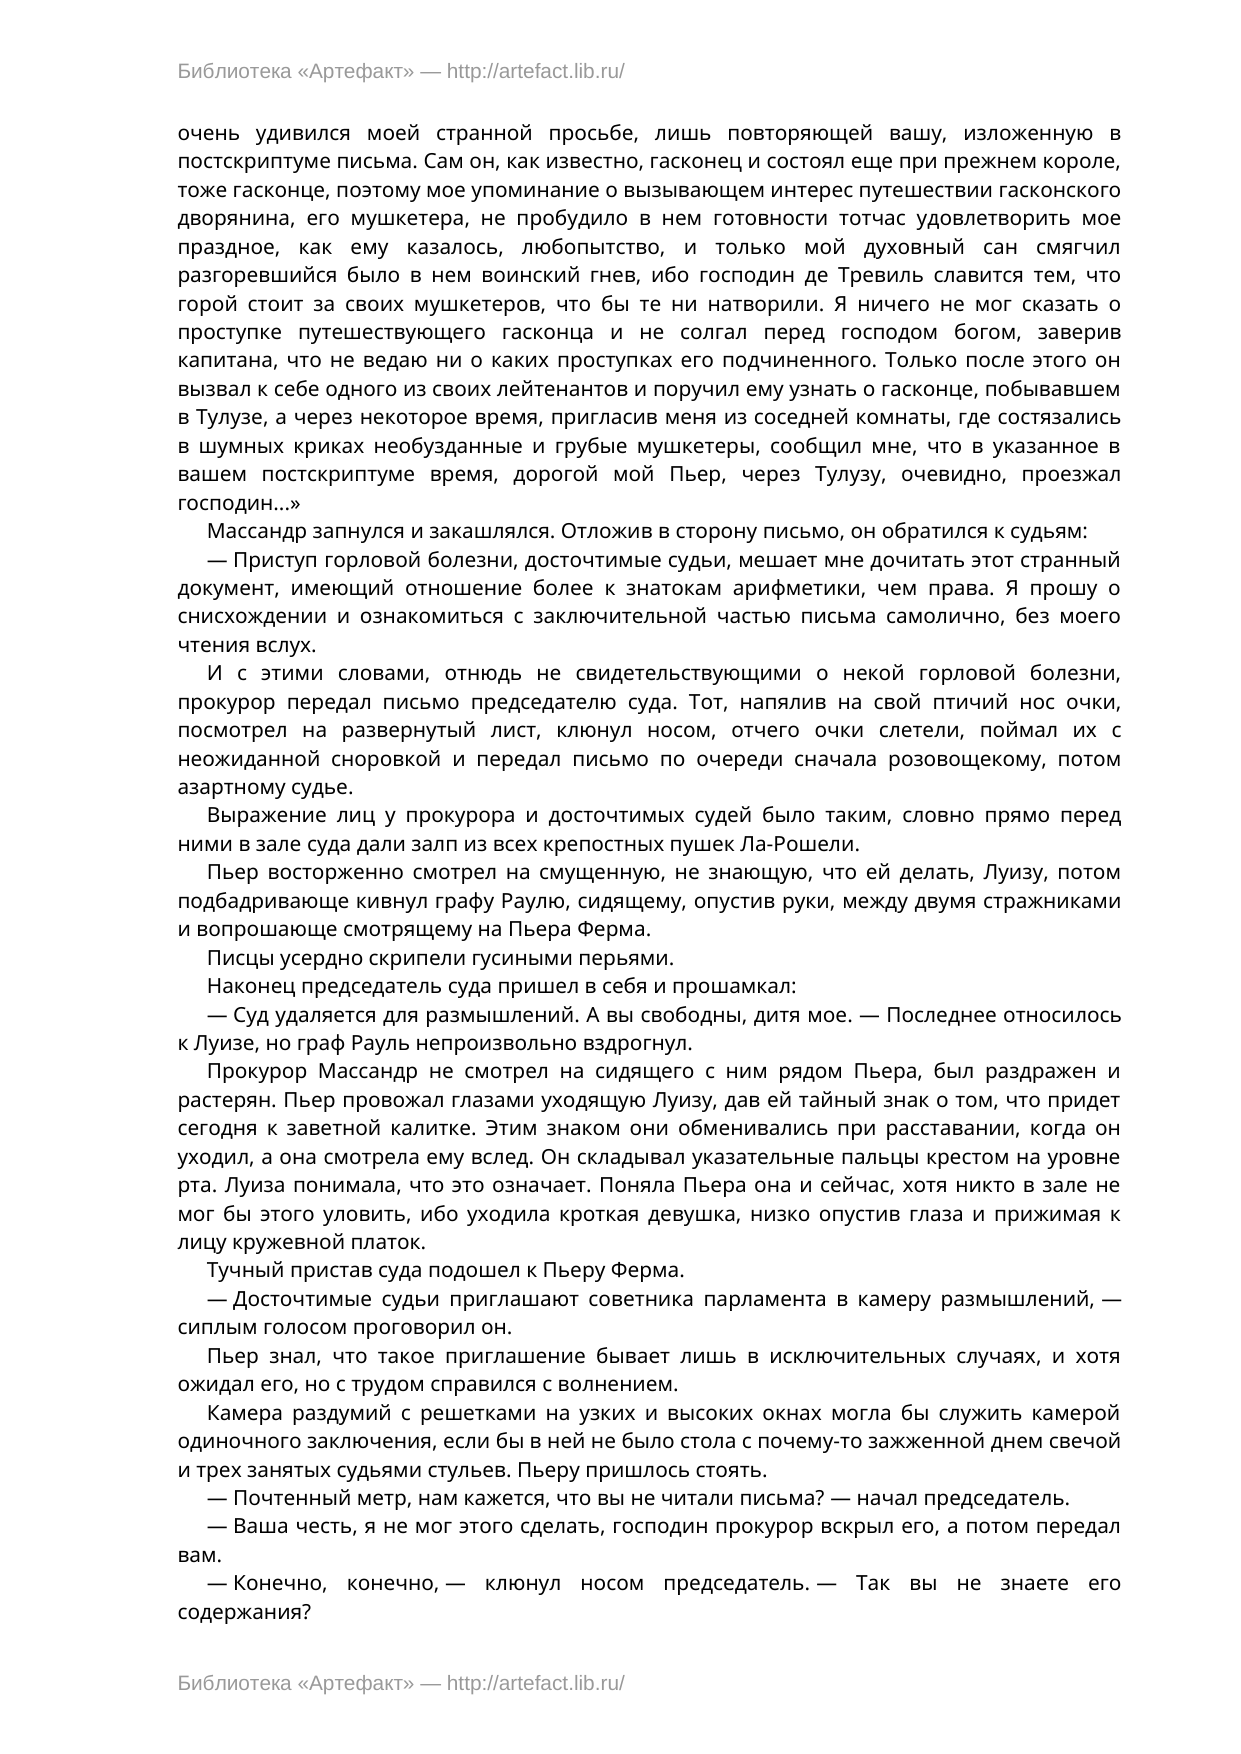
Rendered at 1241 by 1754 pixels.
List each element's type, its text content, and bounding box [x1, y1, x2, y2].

text И с этими словами, отнюдь не свидетельствующими о некой горловой болезни, прокурор передал письмо председателю суда. Тот, напялив на свой птичий нос очки, посмотрел на развернутый лист, клюнул носом, отчего очки слетели, поймал их с неожиданной сноровкой и передал письмо по очереди сначала розовощекому, потом азартному судье. [177, 658, 1122, 801]
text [177, 118, 1122, 516]
text Пьер восторженно смотрел на смущенную, не знающую, что ей делать, Луизу, потом подбадривающе кивнул графу Раулю, сидящему, опустив руки, между двумя стражниками и вопрошающе смотрящему на Пьера Ферма. [177, 857, 1122, 943]
text Писцы усердно скрипели гусиными перьями. [177, 943, 1122, 971]
text Прокурор Массандр не смотрел на сидящего с ним рядом Пьера, был раздражен и растерян. Пьер провожал глазами уходящую Луизу, дав ей тайный знак о том, что придет сегодня к заветной калитке. Этим знаком они обменивались при расставании, когда он уходил, а она смотрела ему вслед. Он складывал указательные пальцы крестом на уровне рта. Луиза понимала, что это означает. Поняла Пьера она и сейчас, хотя никто в зале не мог бы этого уловить, ибо уходила кроткая девушка, низко опустив глаза и прижимая к лицу кружевной платок. [177, 1057, 1122, 1256]
text — Почтенный метр, нам кажется, что вы не читали письма? — начал председатель. [177, 1483, 1122, 1512]
text — Конечно, конечно, — клюнул носом председатель. — Так вы не знаете его содержания? [177, 1568, 1122, 1625]
text — Приступ горловой болезни, досточтимые судьи, мешает мне дочитать этот странный документ, имеющий отношение более к знатокам арифметики, чем права. Я прошу о снисхождении и ознакомиться с заключительной частью письма самолично, без моего чтения вслух. [177, 545, 1122, 658]
text Массандр запнулся и закашлялся. Отложив в сторону письмо, он обратился к судьям: [177, 516, 1122, 545]
text — Досточтимые судьи приглашают советника парламента в камеру размышлений, — сиплым голосом проговорил он. [177, 1284, 1122, 1341]
text Наконец председатель суда пришел в себя и прошамкал: [177, 971, 1122, 1000]
text — Ваша честь, я не мог этого сделать, господин прокурор вскрыл его, а потом передал вам. [177, 1512, 1122, 1568]
text Тучный пристав суда подошел к Пьеру Ферма. [177, 1256, 1122, 1284]
text Камера раздумий с решетками на узких и высоких окнах могла бы служить камерой одиночного заключения, если бы в ней не было стола с почему-то зажженной днем свечой и трех занятых судьями стульев. Пьеру пришлось стоять. [177, 1398, 1122, 1483]
text Пьер знал, что такое приглашение бывает лишь в исключительных случаях, и хотя ожидал его, но с трудом справился с волнением. [177, 1341, 1122, 1398]
text — Суд удаляется для размышлений. А вы свободны, дитя мое. — Последнее относилось к Луизе, но граф Рауль непроизвольно вздрогнул. [177, 1000, 1122, 1057]
text Выражение лиц у прокурора и досточтимых судей было таким, словно прямо перед ними в зале суда дали залп из всех крепостных пушек Ла-Рошели. [177, 801, 1122, 857]
